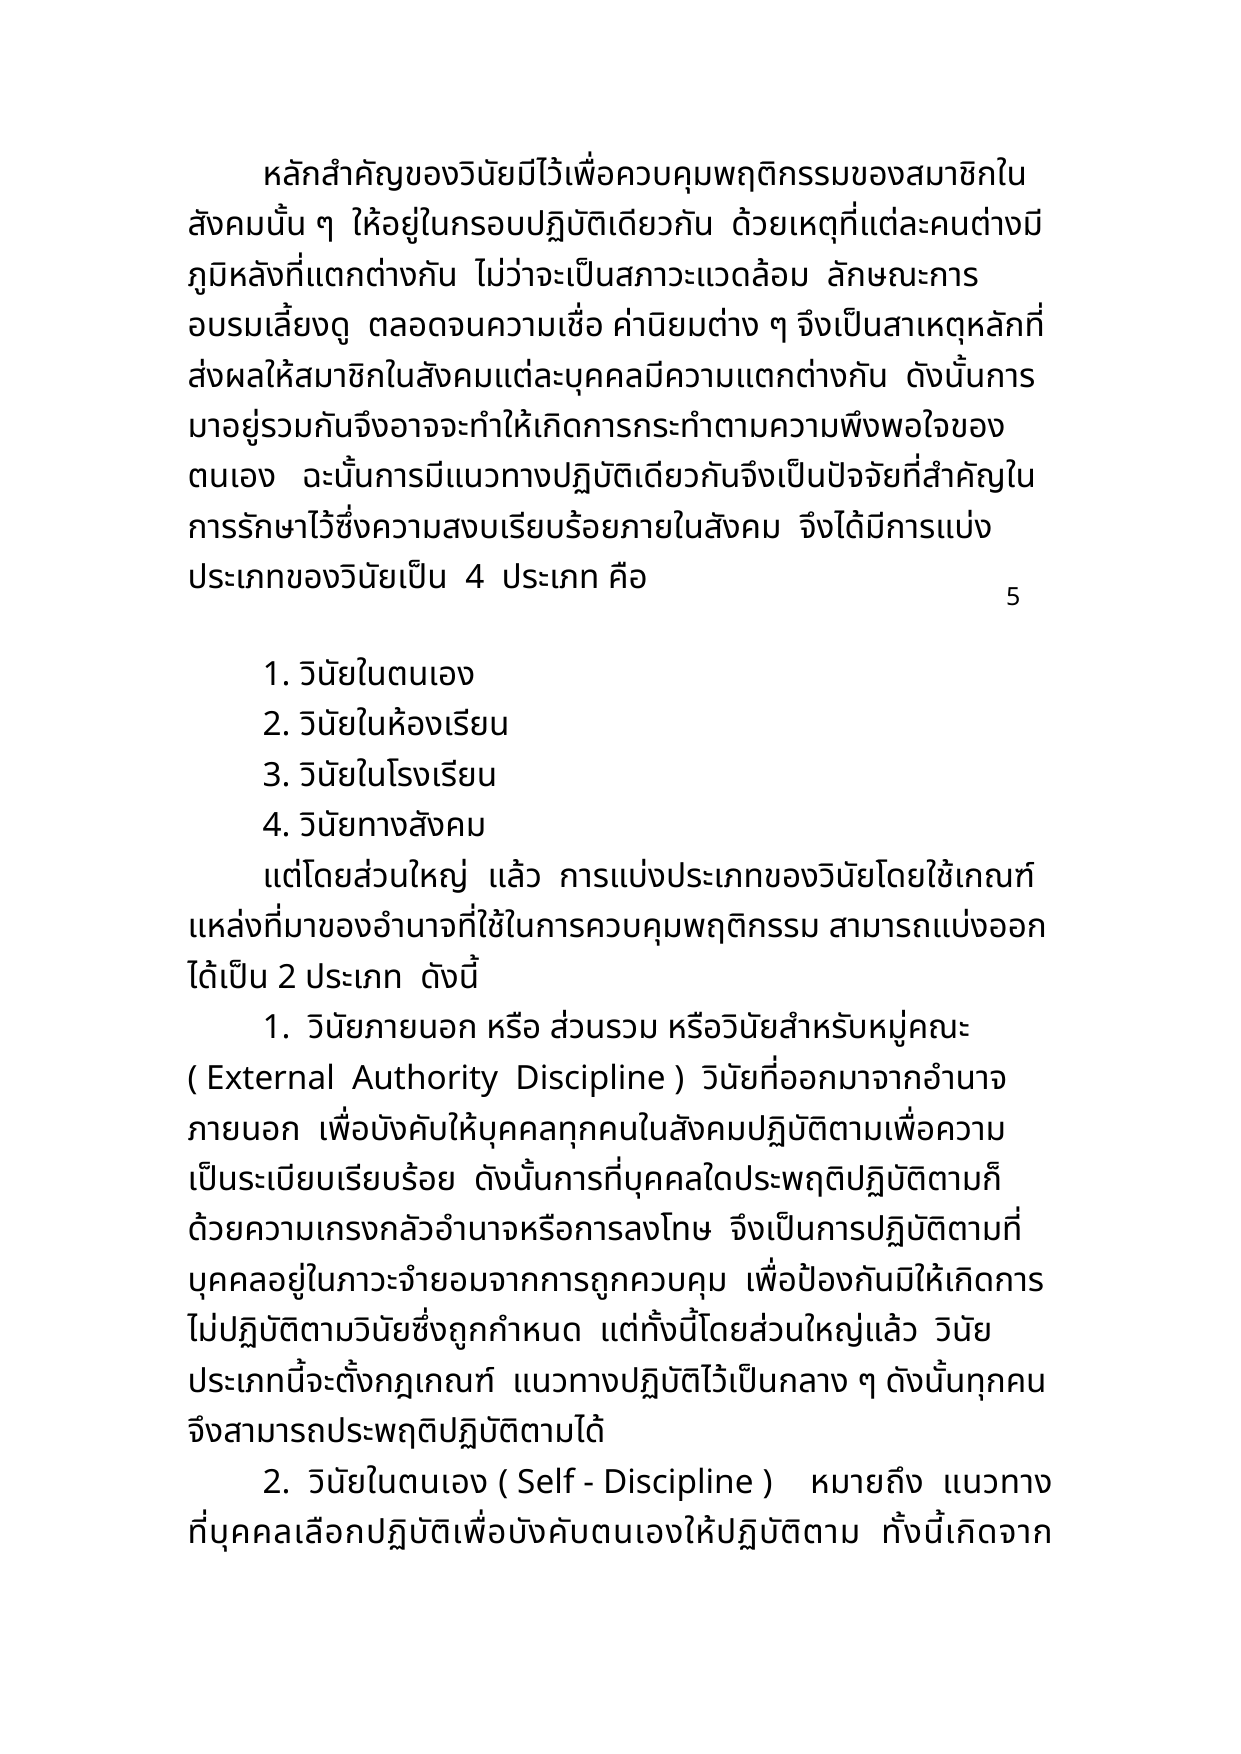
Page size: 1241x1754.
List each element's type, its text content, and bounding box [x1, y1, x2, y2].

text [187, 1457, 1053, 1558]
text แต่โดยส่วนใหญ่ แล้ว การแบ่งประเภทของวินัยโดยใช้เกณฑ์แหล่งที่มาของอำนาจที่ใช้ในการควบคุมพฤติกรรม สามารถแบ่งออกได้เป็น 2 ประเภท ดังนี้ [187, 852, 1053, 1003]
list วินัยในโรงเรียน [262, 751, 1053, 801]
list วินัยในตนเอง [262, 649, 1053, 700]
text หลักสำคัญของวินัยมีไว้เพื่อควบคุมพฤติกรรมของสมาชิกในสังคมนั้น ๆ ให้อยู่ในกรอบปฏิบัติเดียวกัน ด้วยเหตุที่แต่ละคนต่างมีภูมิหลังที่แตกต่างกัน ไม่ว่าจะเป็นสภาวะแวดล้อม ลักษณะการอบรมเลี้ยงดู ตลอดจนความเชื่อ ค่านิยมต่าง ๆ จึงเป็นสาเหตุหลักที่ส่งผลให้สมาชิกในสังคมแต่ละบุคคลมีความแตกต่างกัน ดังนั้นการมาอยู่รวมกันจึงอาจจะทำให้เกิดการกระทำตามความพึงพอใจของตนเอง ฉะนั้นการมีแนวทางปฏิบัติเดียวกันจึงเป็นปัจจัยที่สำคัญในการรักษาไว้ซึ่งความสงบเรียบร้อยภายในสังคม จึงได้มีการแบ่งประเภทของวินัยเป็น 4 ประเภท คือ [187, 150, 1053, 604]
list วินัยทางสังคม [262, 801, 1053, 852]
text 1. วินัยภายนอก หรือ ส่วนรวม หรือวินัยสำหรับหมู่คณะ ( External Authority Discipline ) วินัยที่ออกมาจากอำนาจภายนอก เพื่อบังคับให้บุคคลทุกคนในสังคมปฏิบัติตามเพื่อความเป็นระเบียบเรียบร้อย ดังนั้นการที่บุคคลใดประพฤติปฏิบัติตามก็ด้วยความเกรงกลัวอำนาจหรือการลงโทษ จึงเป็นการปฏิบัติตามที่บุคคลอยู่ในภาวะจำยอมจากการถูกควบคุม เพื่อป้องกันมิให้เกิดการไม่ปฏิบัติตามวินัยซึ่งถูกกำหนด แต่ทั้งนี้โดยส่วนใหญ่แล้ว วินัยประเภทนี้จะตั้งกฎเกณฑ์ แนวทางปฏิบัติไว้เป็นกลาง ๆ ดังนั้นทุกคนจึงสามารถประพฤติปฏิบัติตามได้ [187, 1003, 1053, 1457]
list วินัยในห้องเรียน [262, 700, 1053, 751]
